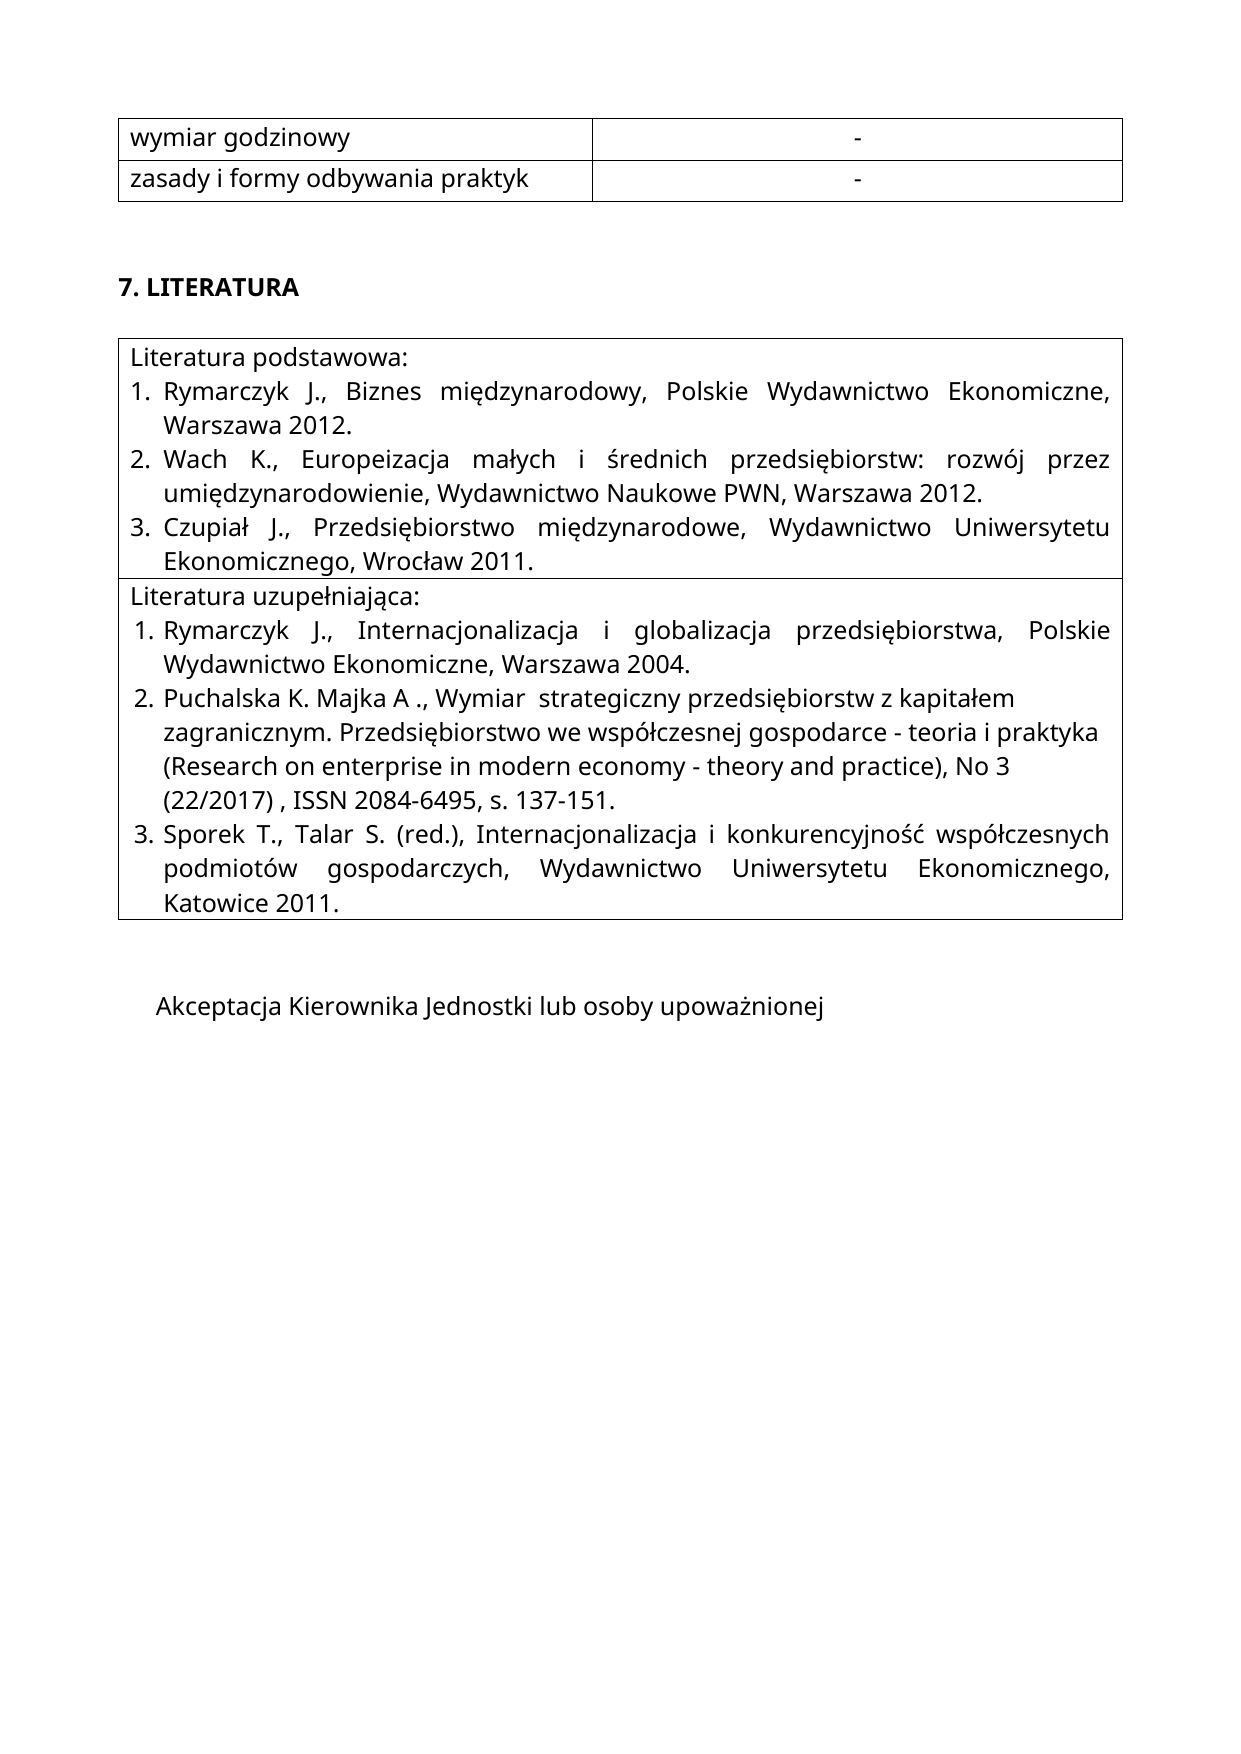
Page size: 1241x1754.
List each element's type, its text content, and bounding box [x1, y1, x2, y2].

table_header Literatura podstawowa: Rymarczyk J., Biznes międzynarodowy, Polskie Wydawnictwo Ekonomiczne, Warszawa 2012. Wach K., Europeizacja małych i średnich przedsiębiorstw: rozwój przez umiędzynarodowienie, Wydawnictwo Naukowe PWN, Warszawa 2012. Czupiał J., Przedsiębiorstwo międzynarodowe, Wydawnictwo Uniwersytetu Ekonomicznego, Wrocław 2011. [119, 339, 1122, 578]
table_cell zasady i formy odbywania praktyk [119, 161, 592, 201]
table_header - [593, 119, 1122, 159]
table_cell Literatura uzupełniająca: Rymarczyk J., Internacjonalizacja i globalizacja przedsiębiorstwa, Polskie Wydawnictwo Ekonomiczne, Warszawa 2004. Puchalska K. Majka A ., Wymiar strategiczny przedsiębiorstw z kapitałem zagranicznym. Przedsiębiorstwo we współczesnej gospodarce - teoria i praktyka (Research on enterprise in modern economy - theory and practice), No 3 (22/2017) , ISSN 2084-6495, s. 137-151. Sporek T., Talar S. (red.), Internacjonalizacja i konkurencyjność współczesnych podmiotów gospodarczych, Wydawnictwo Uniwersytetu Ekonomicznego, Katowice 2011. [119, 579, 1122, 919]
table_cell - [593, 161, 1122, 201]
table_header wymiar godzinowy [119, 119, 592, 159]
text Akceptacja Kierownika Jednostki lub osoby upoważnionej [156, 988, 1122, 1022]
text 7. LITERATURA [118, 270, 1122, 304]
